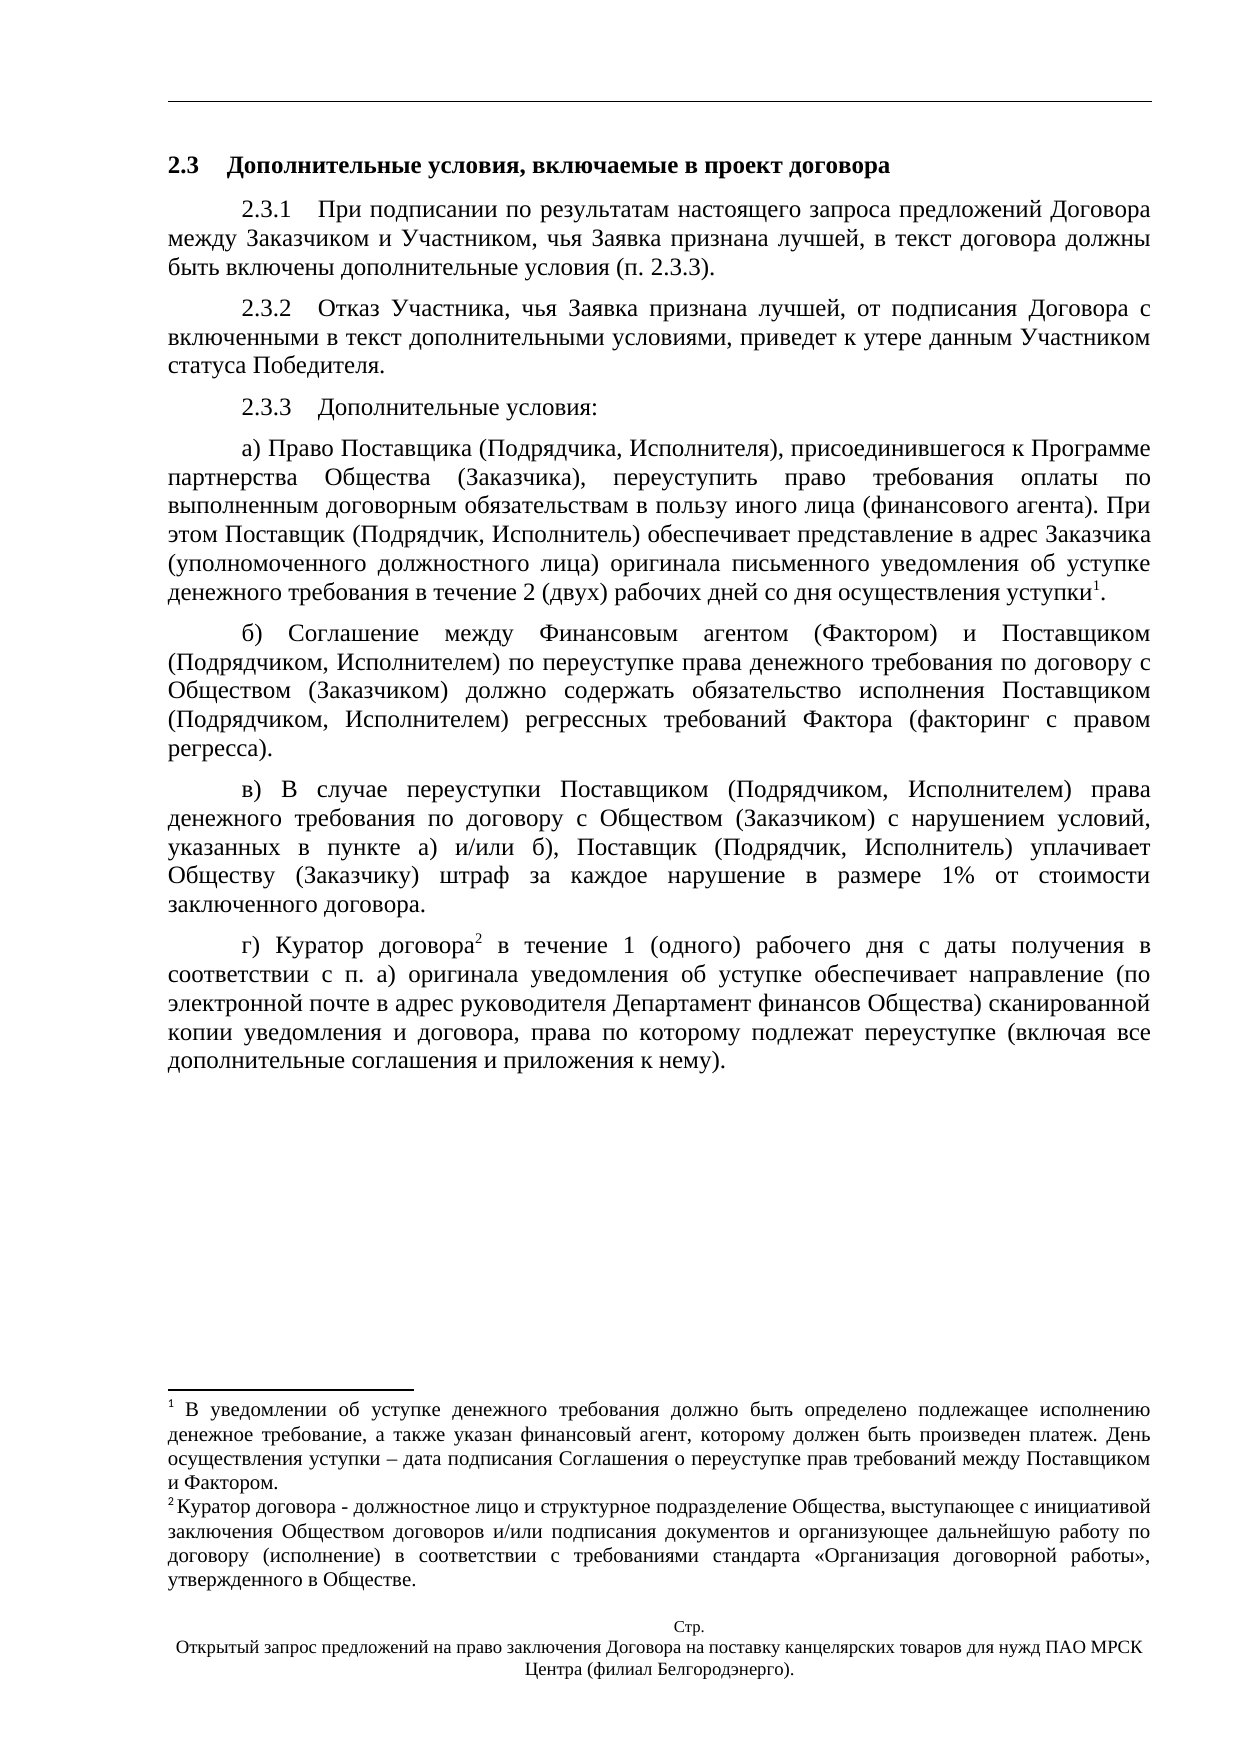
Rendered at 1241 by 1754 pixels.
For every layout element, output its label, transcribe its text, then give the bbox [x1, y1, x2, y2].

subtitle Дополнительные условия: [168, 392, 1152, 420]
subtitle Дополнительные условия, включаемые в проект договора [168, 150, 1152, 179]
subtitle в) В случае переуступки Поставщиком (Подрядчиком, Исполнителем) права денежного требования по договору с Обществом (Заказчиком) с нарушением условий, указанных в пункте а) и/или б), Поставщик (Подрядчик, Исполнитель) уплачивает Обществу (Заказчику) штраф за каждое нарушение в размере 1% от стоимости заключенного договора. [168, 774, 1152, 918]
subtitle г) Куратор договора в течение 1 (одного) рабочего дня с даты получения в соответствии с п. а) оригинала уведомления об уступке обеспечивает направление (по электронной почте в адрес руководителя Департамент финансов Общества) сканированной копии уведомления и договора, права по которому подлежат переуступке (включая все дополнительные соглашения и приложения к нему). [168, 930, 1152, 1074]
subtitle Отказ Участника, чья Заявка признана лучшей, от подписания Договора с включенными в текст дополнительными условиями, приведет к утере данным Участником статуса Победителя. [168, 293, 1152, 379]
subtitle а) Право Поставщика (Подрядчика, Исполнителя), присоединившегося к Программе партнерства Общества (Заказчика), переуступить право требования оплаты по выполненным договорным обязательствам в пользу иного лица (финансового агента). При этом Поставщик (Подрядчик, Исполнитель) обеспечивает представление в адрес Заказчика (уполномоченного должностного лица) оригинала письменного уведомления об уступке денежного требования в течение 2 (двух) рабочих дней со дня осуществления уступки. [168, 433, 1152, 605]
subtitle При подписании по результатам настоящего запроса предложений Договора между Заказчиком и Участником, чья Заявка признана лучшей, в текст договора должны быть включены дополнительные условия (п. 2.3.3). [168, 194, 1152, 280]
subtitle б) Соглашение между Финансовым агентом (Фактором) и Поставщиком (Подрядчиком, Исполнителем) по переуступке права денежного требования по договору с Обществом (Заказчиком) должно содержать обязательство исполнения Поставщиком (Подрядчиком, Исполнителем) регрессных требований Фактора (факторинг с правом регресса). [168, 618, 1152, 762]
